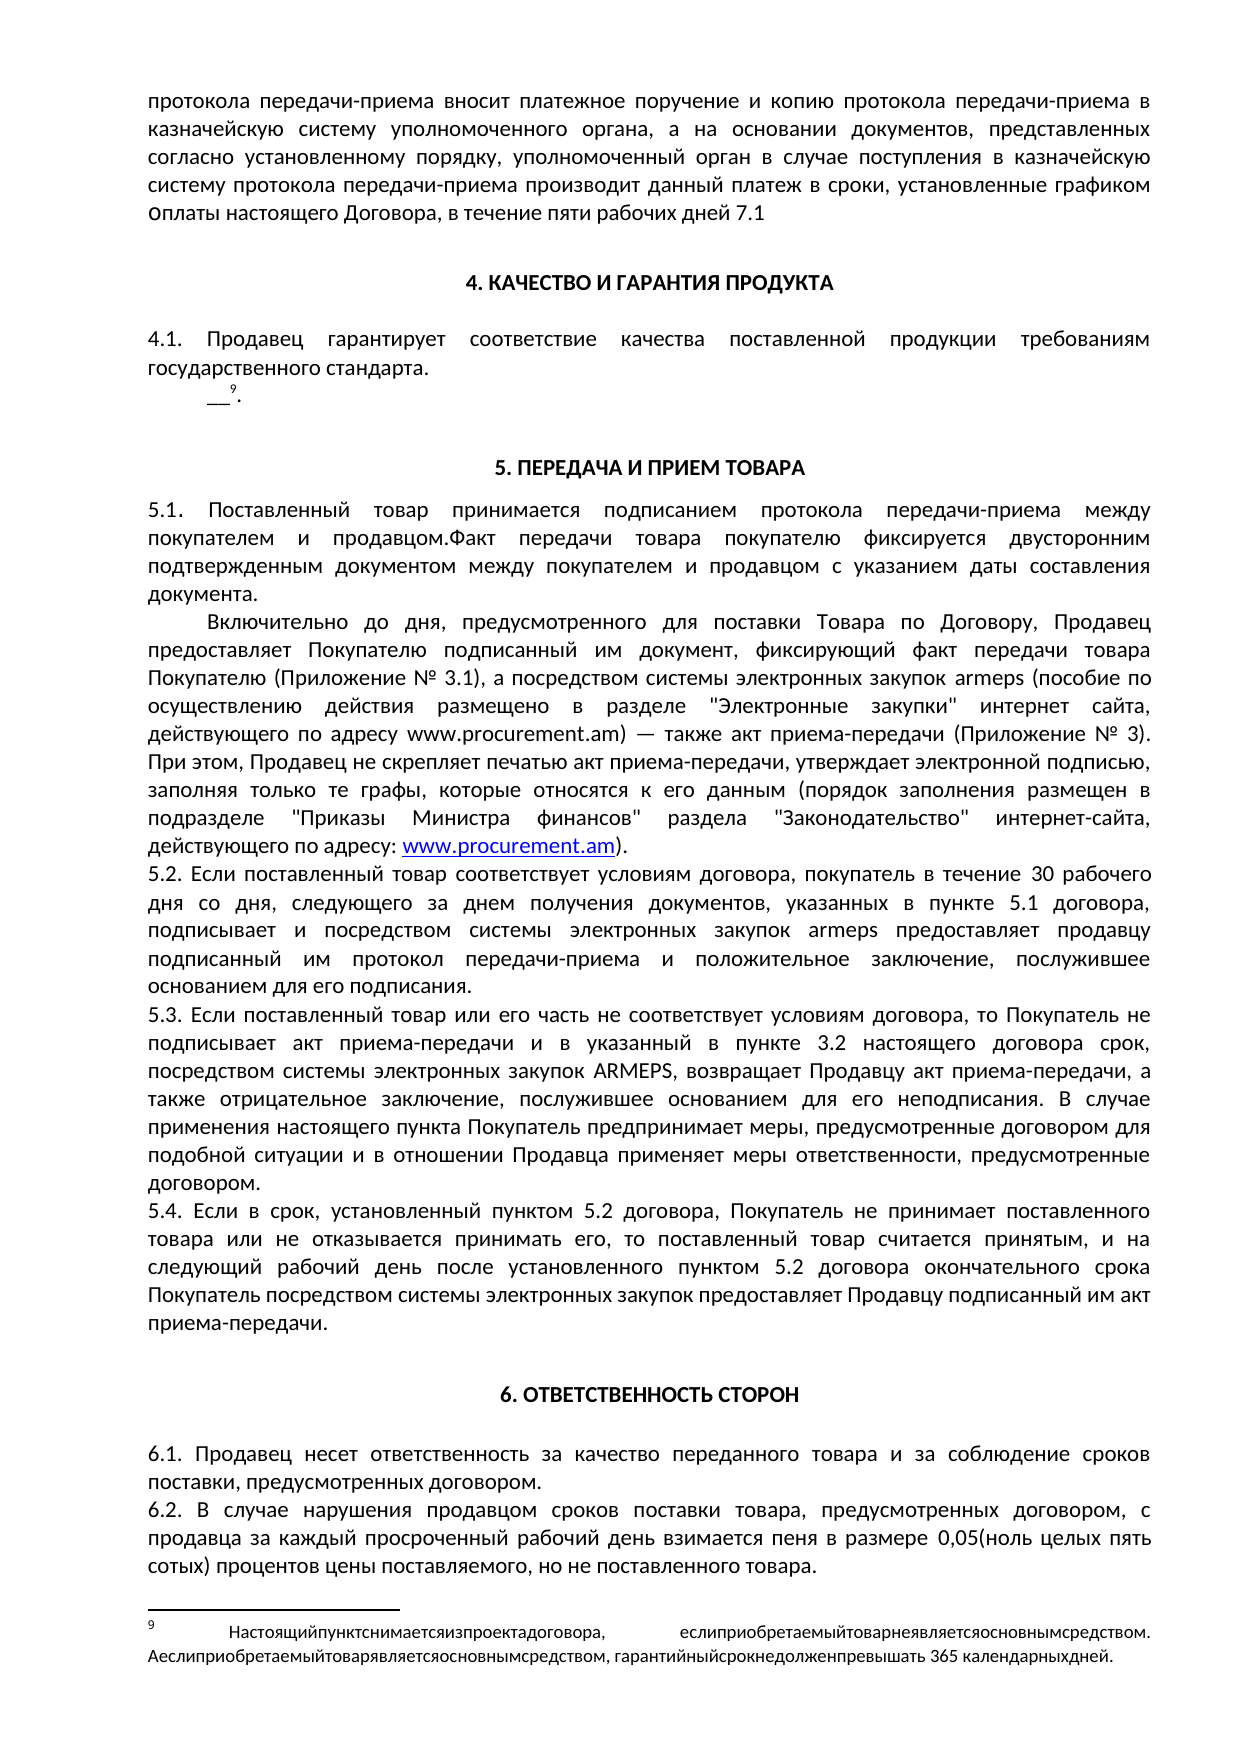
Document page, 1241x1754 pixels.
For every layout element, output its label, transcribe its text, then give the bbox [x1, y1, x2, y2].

text __. [148, 381, 1152, 409]
text 5.3. Если поставленный товар или его часть не соответствует условиям договора, то Покупатель не подписывает акт приема-передачи и в указанный в пункте 3.2 настоящего договора срок, посредством системы электронных закупок ARMEPS, возвращает Продавцу акт приема-передачи, а также отрицательное заключение, послужившее основанием для его неподписания. В случае применения настоящего пункта Покупатель предпринимает меры, предусмотренные договором для подобной ситуации и в отношении Продавца применяет меры ответственности, предусмотренные договором. [148, 1000, 1152, 1196]
text 5.2. Если поставленный товар соответствует условиям договора, покупатель в течение 30 рабочего дня со дня, следующего за днем получения документов, указанных в пункте 5.1 договора, подписывает и посредством системы электронных закупок armeps предоставляет продавцу подписанный им протокол передачи-приема и положительное заключение, послужившее основанием для его подписания. [148, 859, 1152, 1000]
text 4. КАЧЕСТВО И ГАРАНТИЯ ПРОДУКТА [148, 268, 1152, 297]
text 6.2. В случае нарушения продавцом сроков поставки товара, предусмотренных договором, с продавца за каждый просроченный рабочий день взимается пеня в размере 0,05(ноль целых пять сотых) процентов цены поставляемого, но не поставленного товара. [148, 1495, 1152, 1579]
text 5.1․ Поставленный товар принимается подписанием протокола передачи-приема между покупателем и продавцом.Факт передачи товара покупателю фиксируется двусторонним подтвержденным документом между покупателем и продавцом с указанием даты составления документа. [148, 495, 1152, 607]
text Включительно до дня, предусмотренного для поставки Товара по Договору, Продавец предоставляет Покупателю подписанный им документ, фиксирующий факт передачи товара Покупателю (Приложение № 3.1), а посредством системы электронных закупок armeps (пособие по осуществлению действия размещено в разделе "Электронные закупки" интернет сайта, действующего по адресу www.procurement.am) — также акт приема-передачи (Приложение № 3). При этом, Продавец не скрепляет печатью акт приема-передачи, утверждает электронной подписью, заполняя только те графы, которые относятся к его данным (порядок заполнения размещен в подразделе "Приказы Министра финансов" раздела "Законодательство" интернет-сайта, действующего по адресу: www.procurement.am). [148, 607, 1152, 859]
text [148, 86, 1152, 227]
text 6.1. Продавец несет ответственность за качество переданного товара и за соблюдение сроков поставки, предусмотренных договором. [148, 1439, 1152, 1495]
text 4.1. Продавец гарантирует соответствие качества поставленной продукции требованиям государственного стандарта. [148, 324, 1152, 381]
text 5.4. Если в срок, установленный пунктом 5.2 договора, Покупатель не принимает поставленного товара или не отказывается принимать его, то поставленный товар считается принятым, и на следующий рабочий день после установленного пунктом 5.2 договора окончательного срока Покупатель посредством системы электронных закупок предоставляет Продавцу подписанный им акт приема-передачи. [148, 1196, 1152, 1336]
text 5. ПЕРЕДАЧА И ПРИЕМ ТОВАРА [148, 453, 1152, 481]
text 6. ОТВЕТСТВЕННОСТЬ СТОРОН [148, 1381, 1152, 1409]
